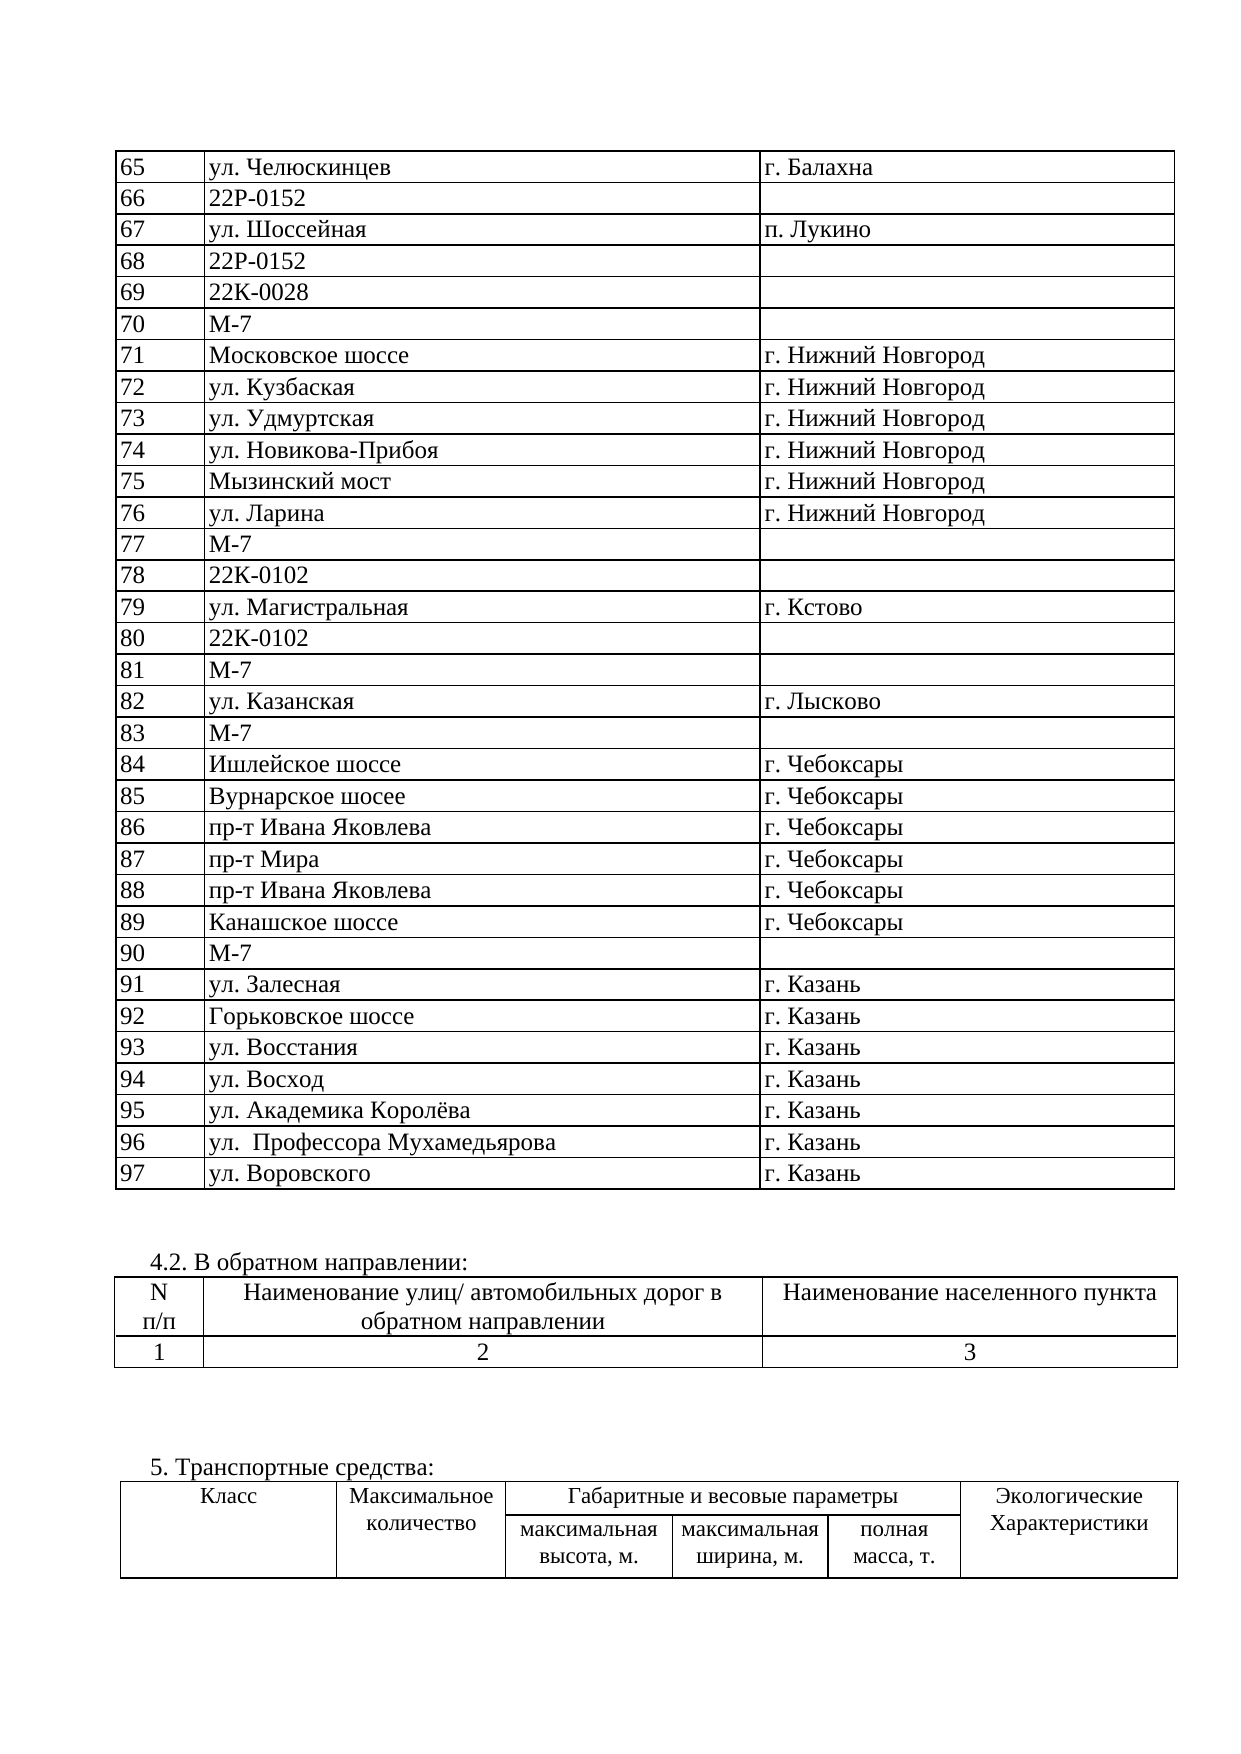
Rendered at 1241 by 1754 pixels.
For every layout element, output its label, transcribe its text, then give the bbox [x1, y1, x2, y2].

table_cell 1 [115, 1336, 203, 1366]
table_cell 76 [117, 498, 204, 527]
table_cell [761, 277, 1174, 307]
table_cell 95 [117, 1095, 204, 1125]
table_cell 90 [117, 938, 204, 968]
table_cell г. Нижний Новгород [761, 435, 1174, 464]
table_cell 83 [117, 718, 204, 748]
table_cell г. Казань [761, 1032, 1174, 1062]
table_cell Горьковское шоссе [205, 1001, 759, 1031]
table_cell пр-т Ивана Яковлева [205, 875, 759, 905]
table_cell [761, 623, 1174, 653]
table_cell 89 [117, 907, 204, 936]
table_cell ул. Челюскинцев [205, 152, 759, 181]
table_cell [761, 246, 1174, 276]
table_cell 86 [117, 812, 204, 842]
table_cell г. Казань [761, 1001, 1174, 1031]
table_cell г. Казань [761, 1095, 1174, 1125]
table_cell 85 [117, 781, 204, 811]
table_cell 82 [117, 686, 204, 716]
table_cell ул. Воровского [205, 1158, 759, 1188]
table_cell г. Нижний Новгород [761, 466, 1174, 496]
table_cell г. Кстово [761, 592, 1174, 622]
table_cell М-7 [205, 309, 759, 339]
table_cell ул. Профессора Мухамедьярова [205, 1127, 759, 1157]
table_cell 22К-0028 [205, 277, 759, 307]
table_cell 72 [117, 372, 204, 402]
table_cell 79 [117, 592, 204, 622]
table_cell 77 [117, 529, 204, 559]
table_cell 84 [117, 749, 204, 779]
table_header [961, 1482, 1177, 1577]
table_cell [761, 718, 1174, 748]
table_cell 69 [117, 277, 204, 307]
table_cell ул. Удмуртская [205, 403, 759, 433]
table_cell 22Р-0152 [205, 183, 759, 213]
table_cell г. Чебоксары [761, 907, 1174, 936]
table_header N п/п [115, 1278, 203, 1335]
table_cell ул. Шоссейная [205, 215, 759, 244]
table_header Наименование населенного пункта [763, 1278, 1177, 1335]
table_cell М-7 [205, 655, 759, 685]
table_cell 67 [117, 215, 204, 244]
table_cell п. Лукино [761, 215, 1174, 244]
table_cell 66 [117, 183, 204, 213]
table_header Габаритные и весовые параметры [506, 1482, 960, 1514]
table_cell 87 [117, 844, 204, 873]
table_cell 97 [117, 1158, 204, 1188]
table_cell 70 [117, 309, 204, 339]
table_cell г. Чебоксары [761, 812, 1174, 842]
text 4.2. В обратном направлении: [150, 1247, 1090, 1276]
table_cell г. Казань [761, 1127, 1174, 1157]
table_cell 22К-0102 [205, 561, 759, 590]
table_cell ул. Магистральная [205, 592, 759, 622]
table_cell пр-т Мира [205, 844, 759, 873]
table_cell М-7 [205, 938, 759, 968]
table_cell [761, 529, 1174, 559]
table_cell г. Балахна [761, 152, 1174, 181]
table_cell ул. Кузбаская [205, 372, 759, 402]
table_cell ул. Восстания [205, 1032, 759, 1062]
table_cell 92 [117, 1001, 204, 1031]
table_cell ул. Казанская [205, 686, 759, 716]
table_header Класс [121, 1482, 336, 1577]
table_cell Канашское шоссе [205, 907, 759, 936]
table_cell г. Нижний Новгород [761, 403, 1174, 433]
table_cell ул. Новикова-Прибоя [205, 435, 759, 464]
table_cell максимальная ширина, м. [673, 1516, 827, 1577]
table_cell Ишлейское шоссе [205, 749, 759, 779]
table_cell [761, 938, 1174, 968]
table_cell 80 [117, 623, 204, 653]
table_cell [761, 655, 1174, 685]
table_cell 91 [117, 970, 204, 999]
table_cell ул. Залесная [205, 970, 759, 999]
table_cell Московское шоссе [205, 340, 759, 370]
table_cell 74 [117, 435, 204, 464]
table_cell максимальная высота, м. [506, 1516, 672, 1577]
table_cell ул. Ларина [205, 498, 759, 527]
table_header Наименование улиц/ автомобильных дорог в обратном направлении [204, 1278, 762, 1335]
table_cell М-7 [205, 529, 759, 559]
table_cell Вурнарское шосее [205, 781, 759, 811]
table_cell 93 [117, 1032, 204, 1062]
table_cell 71 [117, 340, 204, 370]
text 5. Транспортные средства: [150, 1452, 1090, 1481]
table_cell 81 [117, 655, 204, 685]
table_cell 22Р-0152 [205, 246, 759, 276]
table_cell ул. Академика Королёва [205, 1095, 759, 1125]
table_cell г. Казань [761, 1158, 1174, 1188]
table_cell [761, 309, 1174, 339]
table_cell 88 [117, 875, 204, 905]
table_cell г. Нижний Новгород [761, 498, 1174, 527]
table_cell г. Чебоксары [761, 781, 1174, 811]
table_cell 65 [117, 152, 204, 181]
table_cell М-7 [205, 718, 759, 748]
table_cell 78 [117, 561, 204, 590]
table_cell г. Чебоксары [761, 844, 1174, 873]
table_cell пр-т Ивана Яковлева [205, 812, 759, 842]
table_cell г. Казань [761, 970, 1174, 999]
table_cell 73 [117, 403, 204, 433]
table_cell полная масса, т. [829, 1516, 960, 1577]
table_cell г. Лысково [761, 686, 1174, 716]
table_cell ул. Восход [205, 1064, 759, 1094]
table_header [337, 1482, 505, 1577]
table_cell 3 [763, 1335, 1177, 1366]
table_cell г. Чебоксары [761, 875, 1174, 905]
table_cell г. Нижний Новгород [761, 340, 1174, 370]
table_cell [761, 561, 1174, 590]
table_cell г. Казань [761, 1064, 1174, 1094]
table_cell г. Нижний Новгород [761, 372, 1174, 402]
table_cell 68 [117, 246, 204, 276]
table_cell 22К-0102 [205, 623, 759, 653]
table_cell Мызинский мост [205, 466, 759, 496]
table_cell 94 [117, 1064, 204, 1094]
table_cell [761, 183, 1174, 213]
table_cell 75 [117, 466, 204, 496]
table_cell 96 [117, 1127, 204, 1157]
table_cell 2 [204, 1337, 762, 1366]
table_cell г. Чебоксары [761, 749, 1174, 779]
